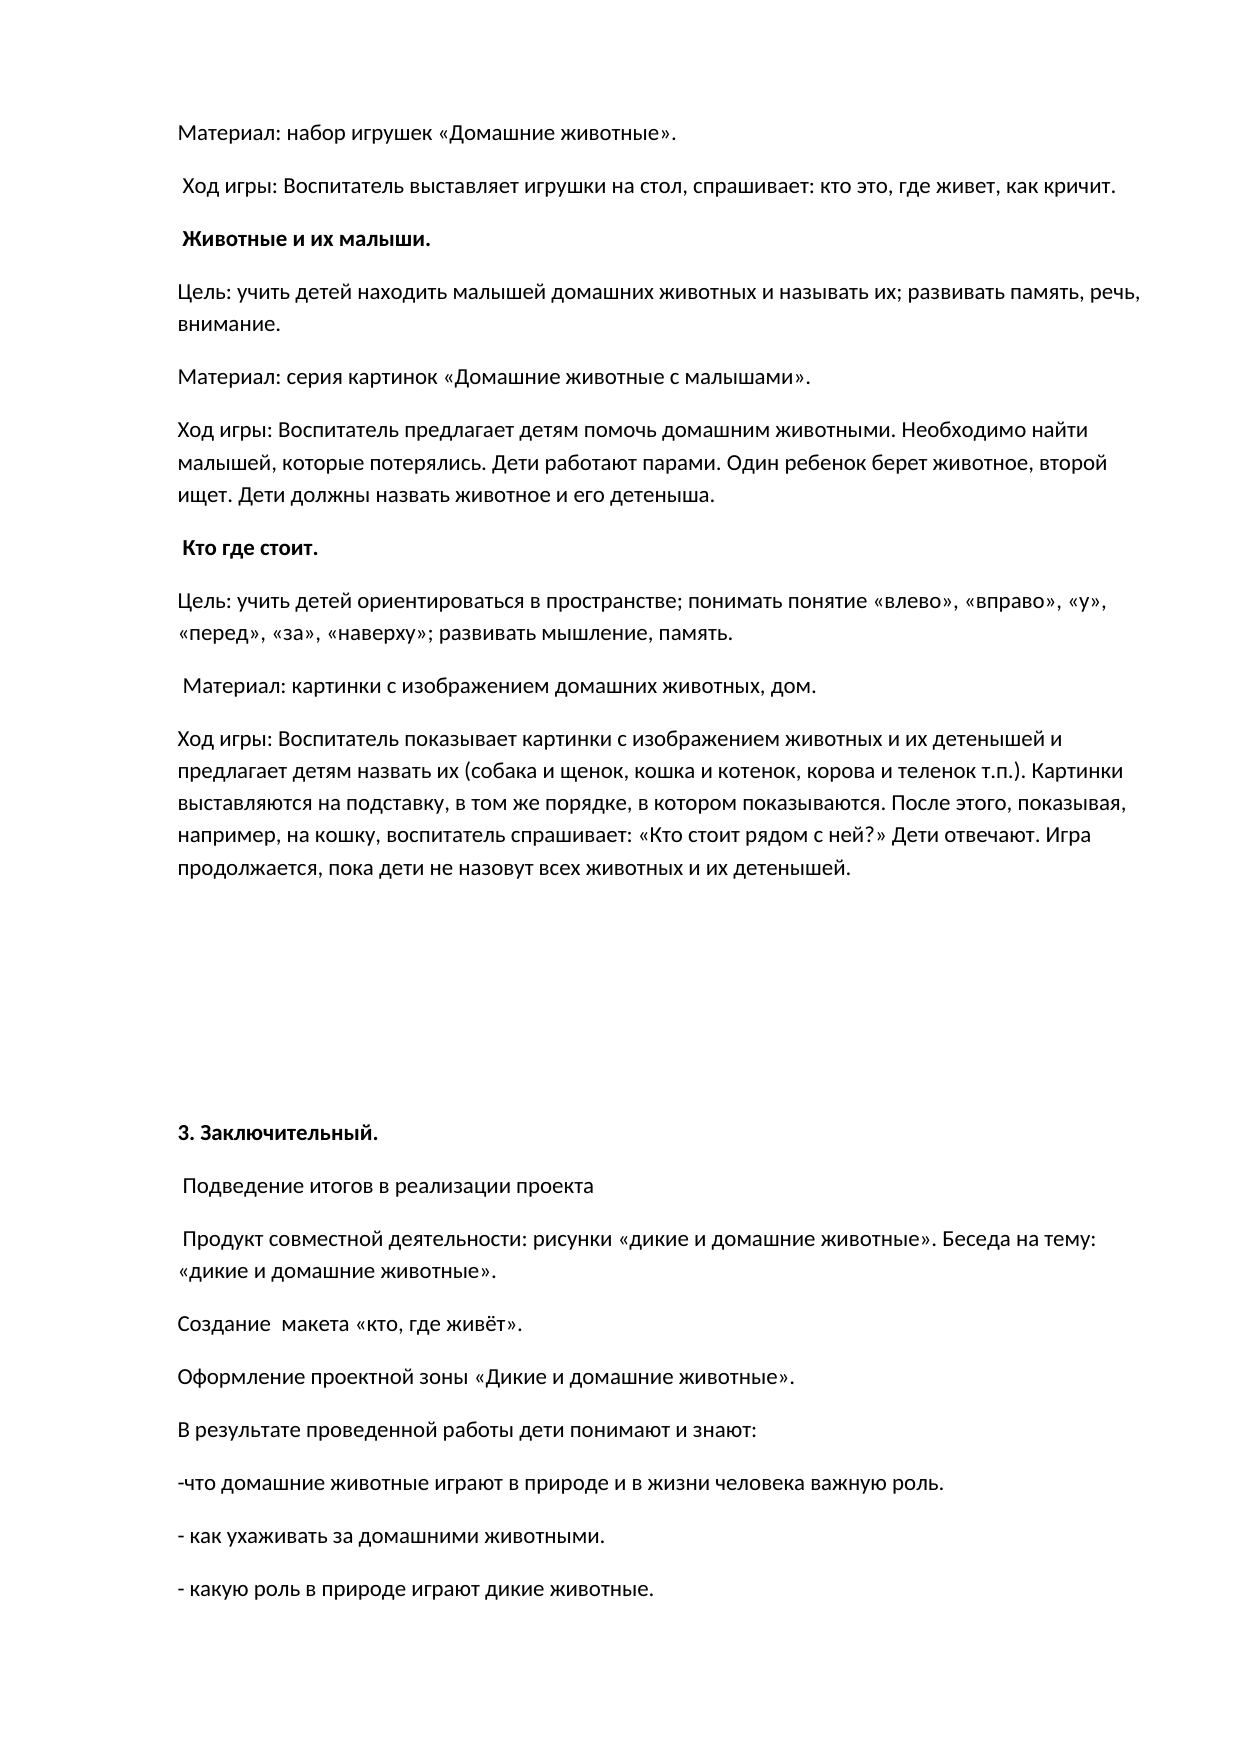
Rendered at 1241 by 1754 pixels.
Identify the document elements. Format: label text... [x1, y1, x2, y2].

text Ход игры: Воспитатель выставляет игрушки на стол, спрашивает: кто это, где живет, как кричит. [177, 171, 1152, 199]
text 3. Заключительный. [177, 1118, 1152, 1146]
text Материал: набор игрушек «Домашние животные». [177, 118, 1152, 146]
text Материал: картинки с изображением домашних животных, дом. [177, 671, 1152, 699]
text - как ухаживать за домашними животными. [177, 1521, 1152, 1549]
text Продукт совместной деятельности: рисунки «дикие и домашние животные». Беседа на тему: «дикие и домашние животные». [177, 1224, 1152, 1284]
text Животные и их малыши. [177, 224, 1152, 252]
text Подведение итогов в реализации проекта [177, 1171, 1152, 1199]
text Ход игры: Воспитатель показывает картинки с изображением животных и их детенышей и предлагает детям назвать их (собака и щенок, кошка и котенок, корова и теленок т.п.). Картинки выставляются на подставку, в том же порядке, в котором показываются. После этого, показывая, например, на кошку, воспитатель спрашивает: «Кто стоит рядом с ней?» Дети отвечают. Игра продолжается, пока дети не назовут всех животных и их детенышей. [177, 724, 1152, 881]
text Ход игры: Воспитатель предлагает детям помочь домашним животными. Необходимо найти малышей, которые потерялись. Дети работают парами. Один ребенок берет животное, второй ищет. Дети должны назвать животное и его детеныша. [177, 415, 1152, 508]
text Материал: серия картинок «Домашние животные с малышами». [177, 362, 1152, 390]
text Создание макета «кто, где живёт». [177, 1309, 1152, 1337]
text Оформление проектной зоны «Дикие и домашние животные». [177, 1362, 1152, 1390]
text Кто где стоит. [177, 533, 1152, 561]
text -что домашние животные играют в природе и в жизни человека важную роль. [177, 1468, 1152, 1496]
text Цель: учить детей находить малышей домашних животных и называть их; развивать память, речь, внимание. [177, 277, 1152, 337]
text Цель: учить детей ориентироваться в пространстве; понимать понятие «влево», «вправо», «у», «перед», «за», «наверху»; развивать мышление, память. [177, 586, 1152, 646]
text В результате проведенной работы дети понимают и знают: [177, 1415, 1152, 1443]
text - какую роль в природе играют дикие животные. [177, 1574, 1152, 1602]
